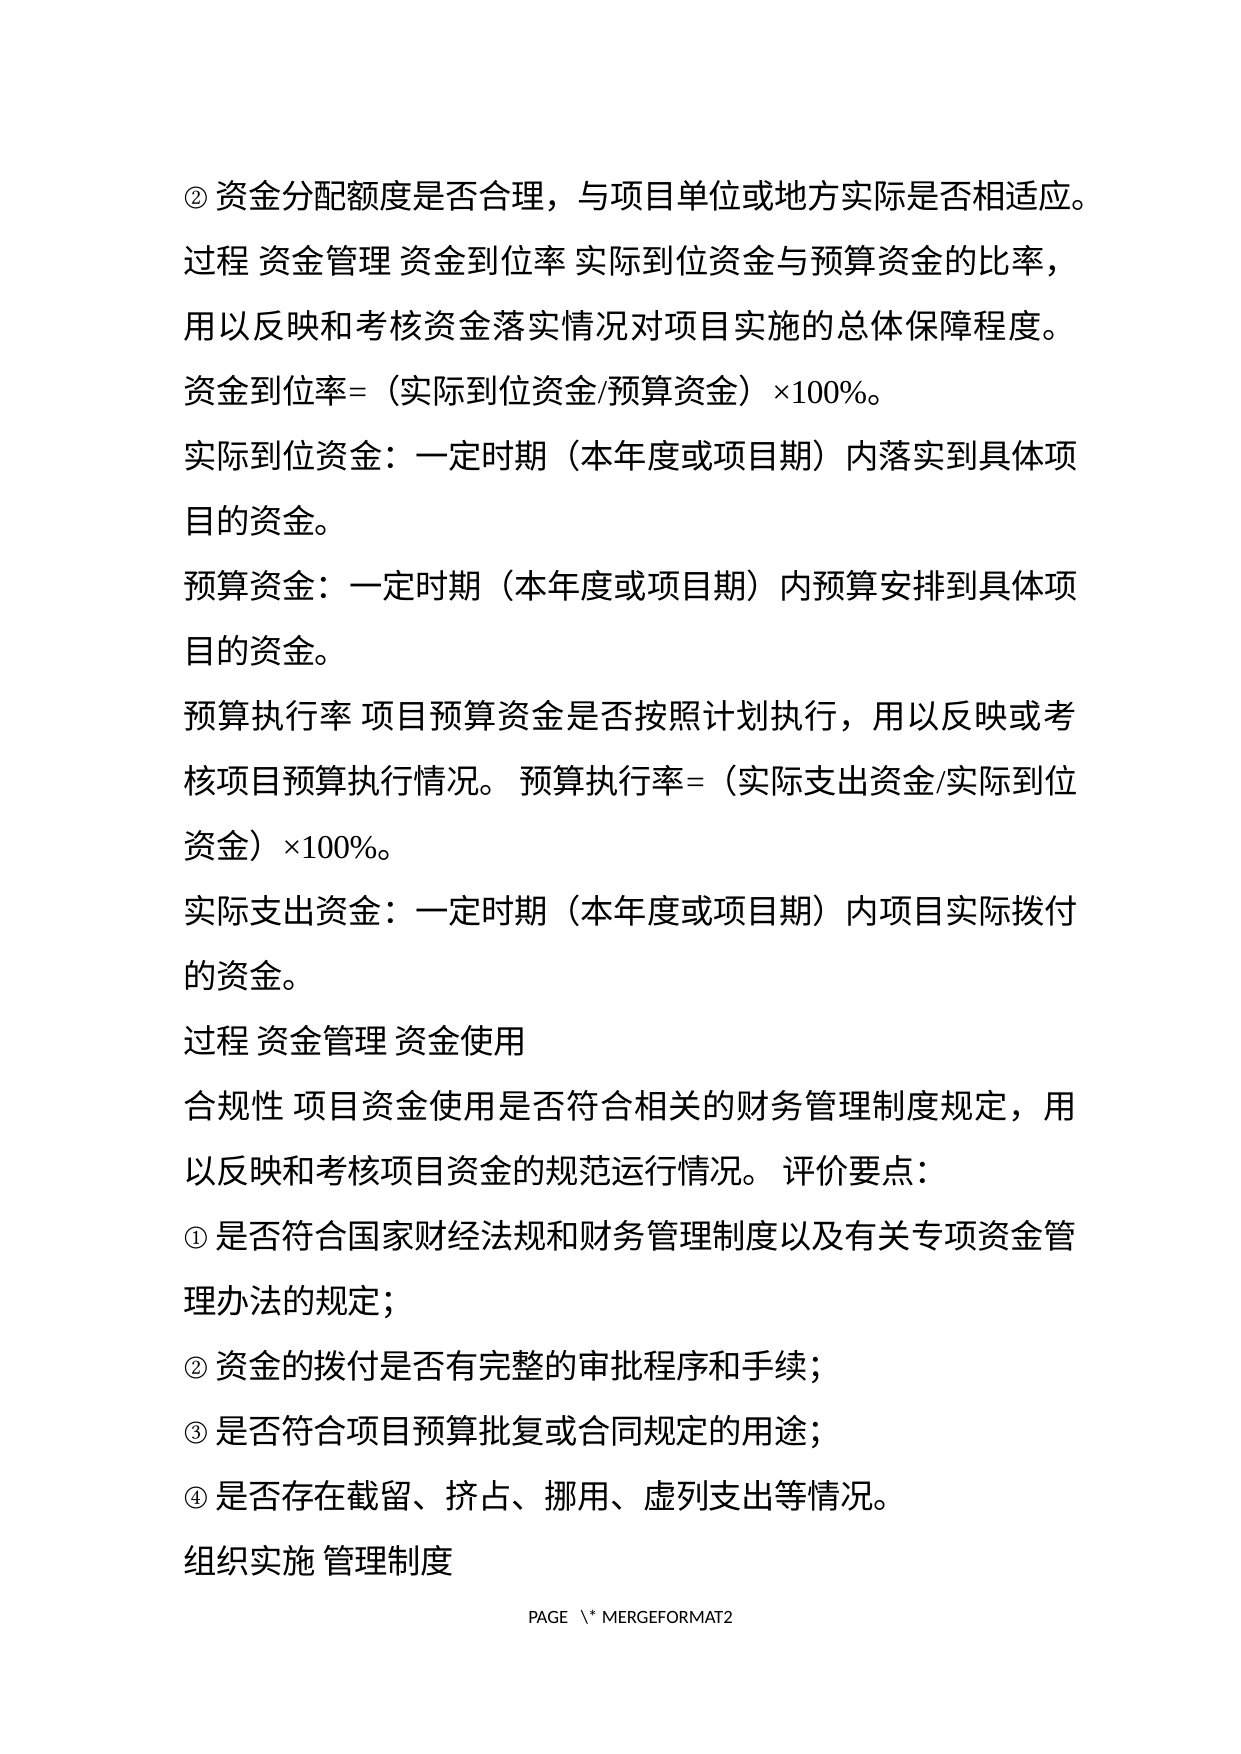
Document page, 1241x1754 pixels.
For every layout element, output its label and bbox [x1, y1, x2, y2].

text [183, 162, 1078, 1592]
